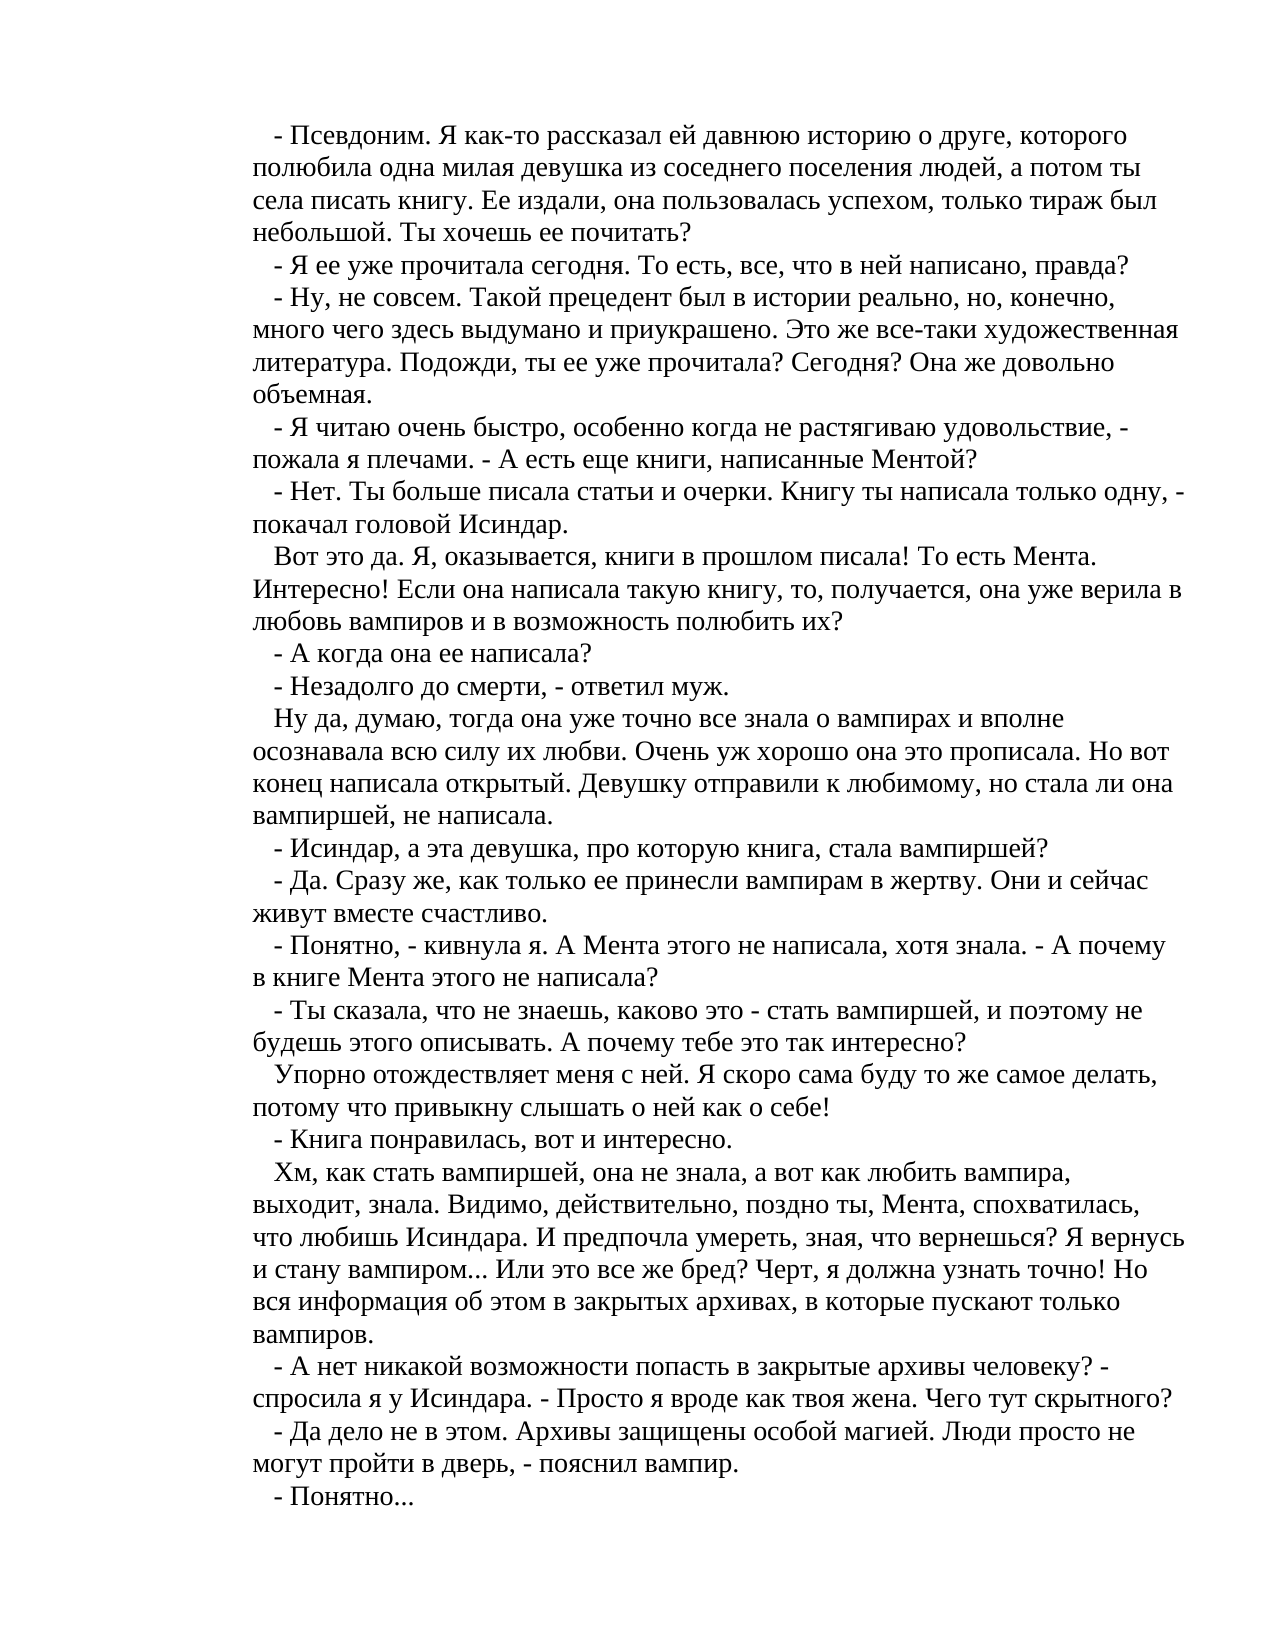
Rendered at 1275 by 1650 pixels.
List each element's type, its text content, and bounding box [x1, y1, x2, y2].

text - Нет. Ты больше писала статьи и очерки. Книгу ты написала только одну, - покачал головой Исиндар. [252, 474, 1186, 539]
text - Понятно... [252, 1479, 1186, 1511]
text Вот это да. Я, оказывается, книги в прошлом писала! То есть Мента. Интересно! Если она написала такую книгу, то, получается, она уже верила в любовь вампиров и в возможность полюбить их? [252, 539, 1186, 636]
text - Да дело не в этом. Архивы защищены особой магией. Люди просто не могут пройти в дверь, - пояснил вампир. [252, 1414, 1186, 1479]
text - Да. Сразу же, как только ее принесли вампирам в жертву. Они и сейчас живут вместе счастливо. [252, 863, 1186, 928]
text - Исиндар, а эта девушка, про которую книга, стала вампиршей? [252, 831, 1186, 863]
text - Псевдоним. Я как-то рассказал ей давнюю историю о друге, которого полюбила одна милая девушка из соседнего поселения людей, а потом ты села писать книгу. Ее издали, она пользовалась успехом, только тираж был небольшой. Ты хочешь ее почитать? [252, 118, 1186, 248]
text - А нет никакой возможности попасть в закрытые архивы человеку? - спросила я у Исиндара. - Просто я вроде как твоя жена. Чего тут скрытного? [252, 1349, 1186, 1414]
text Ну да, думаю, тогда она уже точно все знала о вампирах и вполне осознавала всю силу их любви. Очень уж хорошо она это прописала. Но вот конец написала открытый. Девушку отправили к любимому, но стала ли она вампиршей, не написала. [252, 701, 1186, 831]
text - Понятно, - кивнула я. А Мента этого не написала, хотя знала. - А почему в книге Мента этого не написала? [252, 928, 1186, 993]
text Хм, как стать вампиршей, она не знала, а вот как любить вампира, выходит, знала. Видимо, действительно, поздно ты, Мента, спохватилась, что любишь Исиндара. И предпочла умереть, зная, что вернешься? Я вернусь и стану вампиром... Или это все же бред? Черт, я должна узнать точно! Но вся информация об этом в закрытых архивах, в которые пускают только вампиров. [252, 1155, 1186, 1349]
text - Ну, не совсем. Такой прецедент был в истории реально, но, конечно, много чего здесь выдумано и приукрашено. Это же все-таки художественная литература. Подожди, ты ее уже прочитала? Сегодня? Она же довольно объемная. [252, 280, 1186, 410]
text - Я читаю очень быстро, особенно когда не растягиваю удовольствие, - пожала я плечами. - А есть еще книги, написанные Ментой? [252, 410, 1186, 474]
text - Незадолго до смерти, - ответил муж. [252, 669, 1186, 701]
text - Я ее уже прочитала сегодня. То есть, все, что в ней написано, правда? [252, 248, 1186, 280]
text Упорно отождествляет меня с ней. Я скоро сама буду то же самое делать, потому что привыкну слышать о ней как о себе! [252, 1058, 1186, 1122]
text - Книга понравилась, вот и интересно. [252, 1122, 1186, 1155]
text - А когда она ее написала? [252, 636, 1186, 669]
text - Ты сказала, что не знаешь, каково это - стать вампиршей, и поэтому не будешь этого описывать. А почему тебе это так интересно? [252, 993, 1186, 1058]
